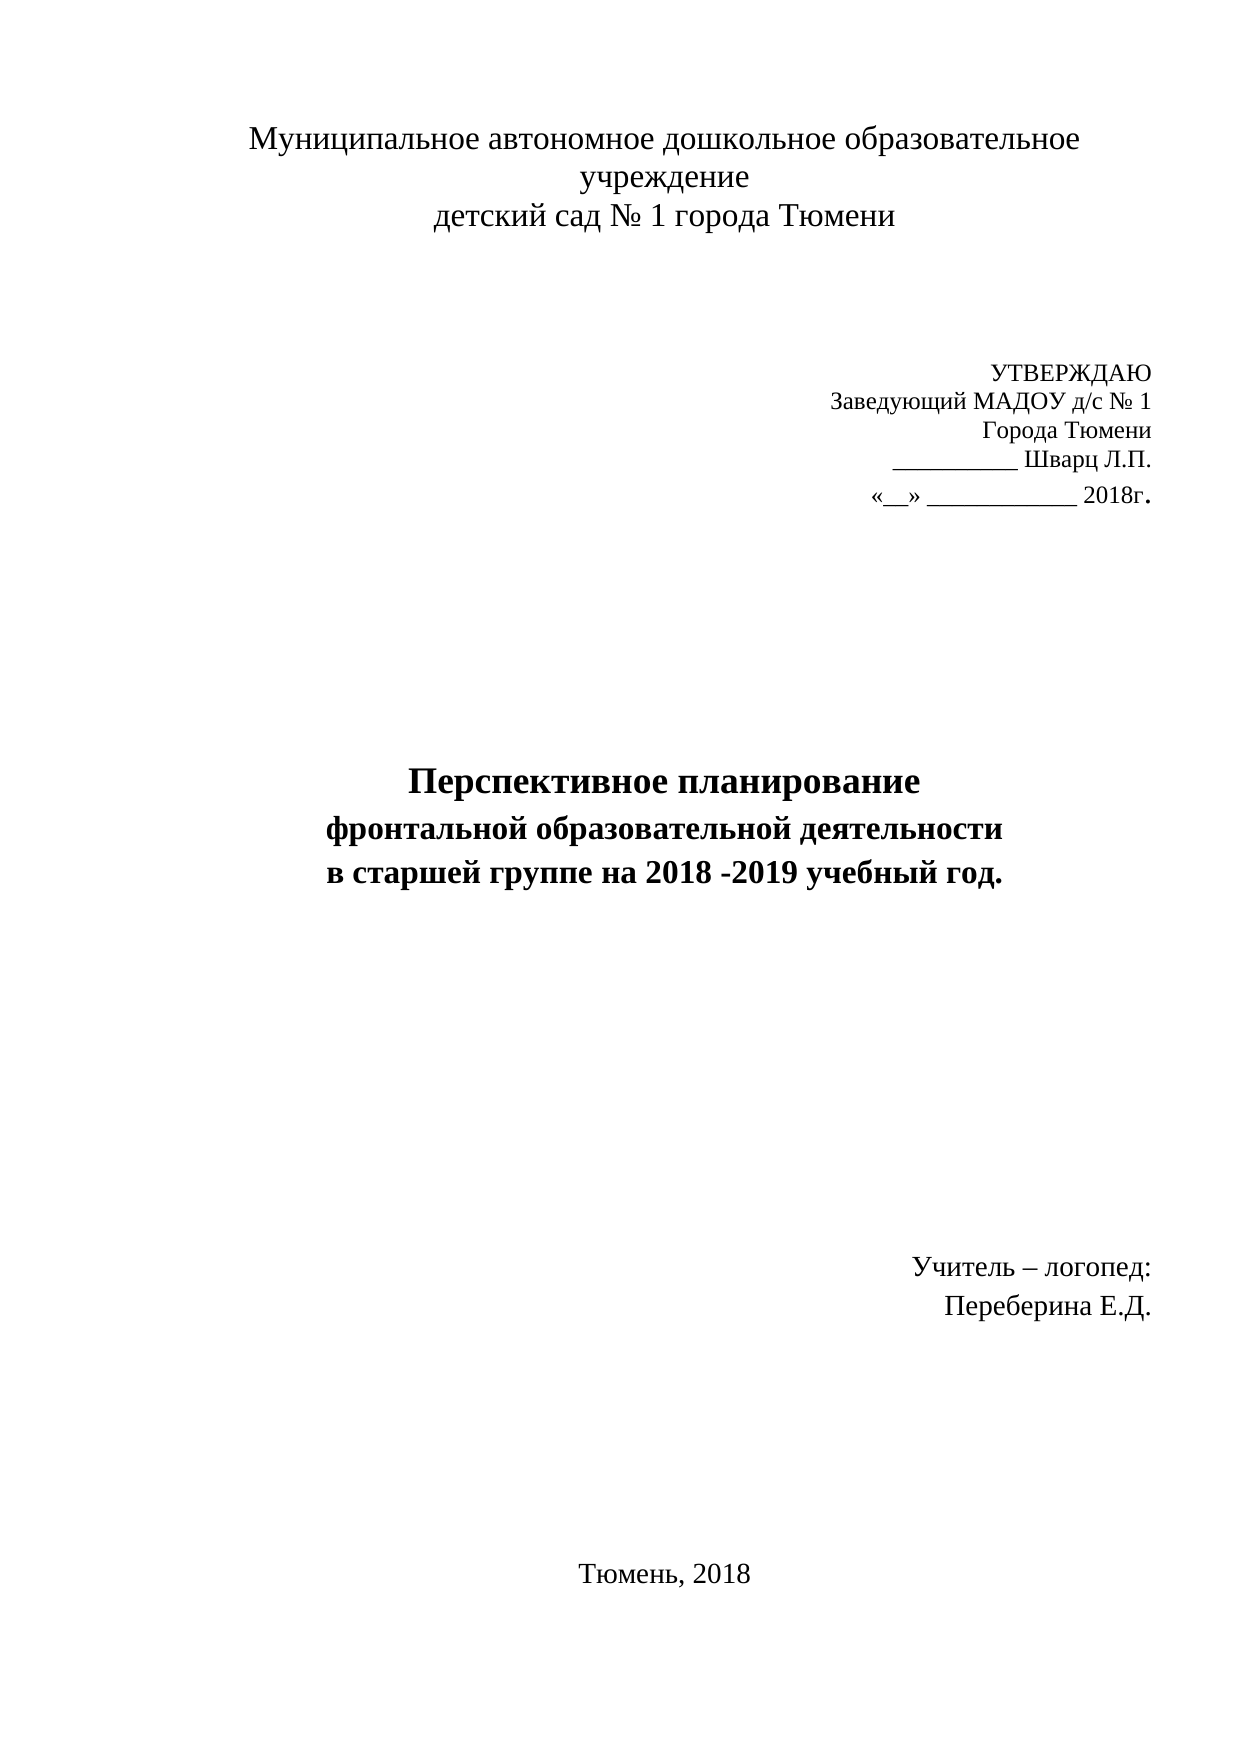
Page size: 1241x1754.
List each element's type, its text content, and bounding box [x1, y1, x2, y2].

text Заведующий МАДОУ д/с № 1 [177, 386, 1152, 415]
text Учитель – логопед: [177, 1249, 1152, 1283]
text Муниципальное автономное дошкольное образовательное учреждение [177, 118, 1152, 195]
text Перспективное планирование [177, 759, 1152, 802]
text __________ Шварц Л.П. [177, 444, 1152, 473]
text фронтальной образовательной деятельности [177, 808, 1152, 847]
text УТВЕРЖДАЮ [177, 358, 1152, 386]
text Переберина Е.Д. [177, 1288, 1152, 1321]
text в старшей группе на 2018 -2019 учебный год. [177, 853, 1152, 891]
text Города Тюмени [177, 415, 1152, 444]
text детский сад № 1 города Тюмени [177, 195, 1152, 233]
text Тюмень, 2018 [177, 1556, 1152, 1590]
text «__» ____________ 2018г. [177, 473, 1152, 511]
